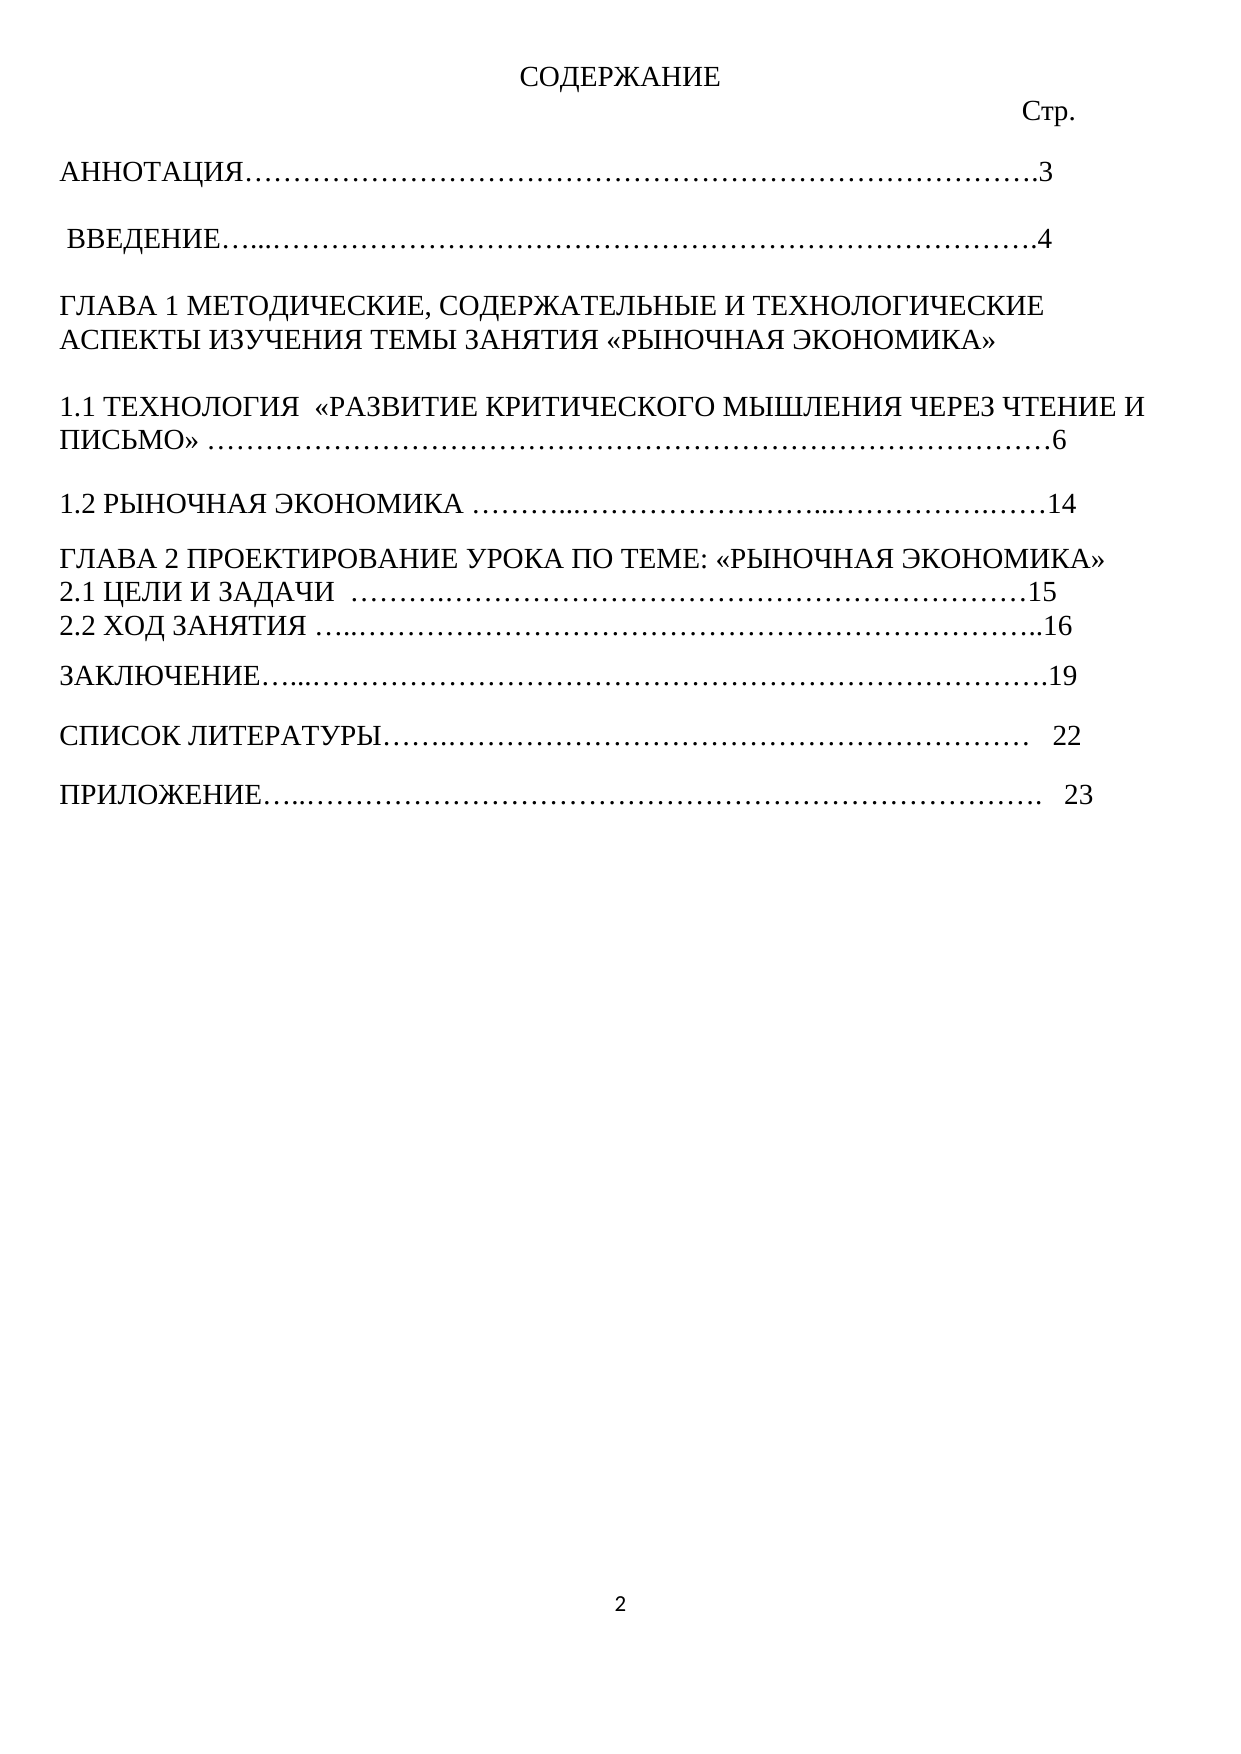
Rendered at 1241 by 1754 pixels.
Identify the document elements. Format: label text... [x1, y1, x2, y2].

text ГЛАВА 1 МЕТОДИЧЕСКИЕ, СОДЕРЖАТЕЛЬНЫЕ И ТЕХНОЛОГИЧЕСКИЕ АСПЕКТЫ ИЗУЧЕНИЯ ТЕМЫ ЗАНЯТИЯ «РЫНОЧНАЯ ЭКОНОМИКА» [59, 288, 1181, 355]
text 2.2 ХОД ЗАНЯТИЯ …..……………………………………………………………..16 [59, 608, 1181, 641]
text ВВЕДЕНИЕ…...…………………………………………………………………….4 [59, 221, 1181, 255]
text 2.1 ЦЕЛИ И ЗАДАЧИ ……….……………………………………………………15 [59, 574, 1181, 608]
text ЗАКЛЮЧЕНИЕ…...………………………………………………………………….19 [59, 658, 1181, 692]
text 1.2 РЫНОЧНАЯ ЭКОНОМИКА ………...……………………...…………….……14 [59, 484, 1181, 520]
text ГЛАВА 2 ПРОЕКТИРОВАНИЕ УРОКА ПО ТЕМЕ: «РЫНОЧНАЯ ЭКОНОМИКА» [59, 541, 1181, 574]
text ПРИЛОЖЕНИЕ…..…………………………………………………………………. 23 [59, 777, 1181, 811]
text СПИСОК ЛИТЕРАТУРЫ…….…………………………………………………… 22 [59, 718, 1181, 751]
text АННОТАЦИЯ……………………………………………………………………….3 [59, 154, 1181, 188]
text СОДЕРЖАНИЕ [59, 59, 1181, 93]
text 1.1 ТЕХНОЛОГИЯ «РАЗВИТИЕ КРИТИЧЕСКОГО МЫШЛЕНИЯ ЧЕРЕЗ ЧТЕНИЕ И ПИСЬМО» ……………………………………………………………………………6 [59, 389, 1181, 456]
text Стр. [59, 93, 1181, 126]
